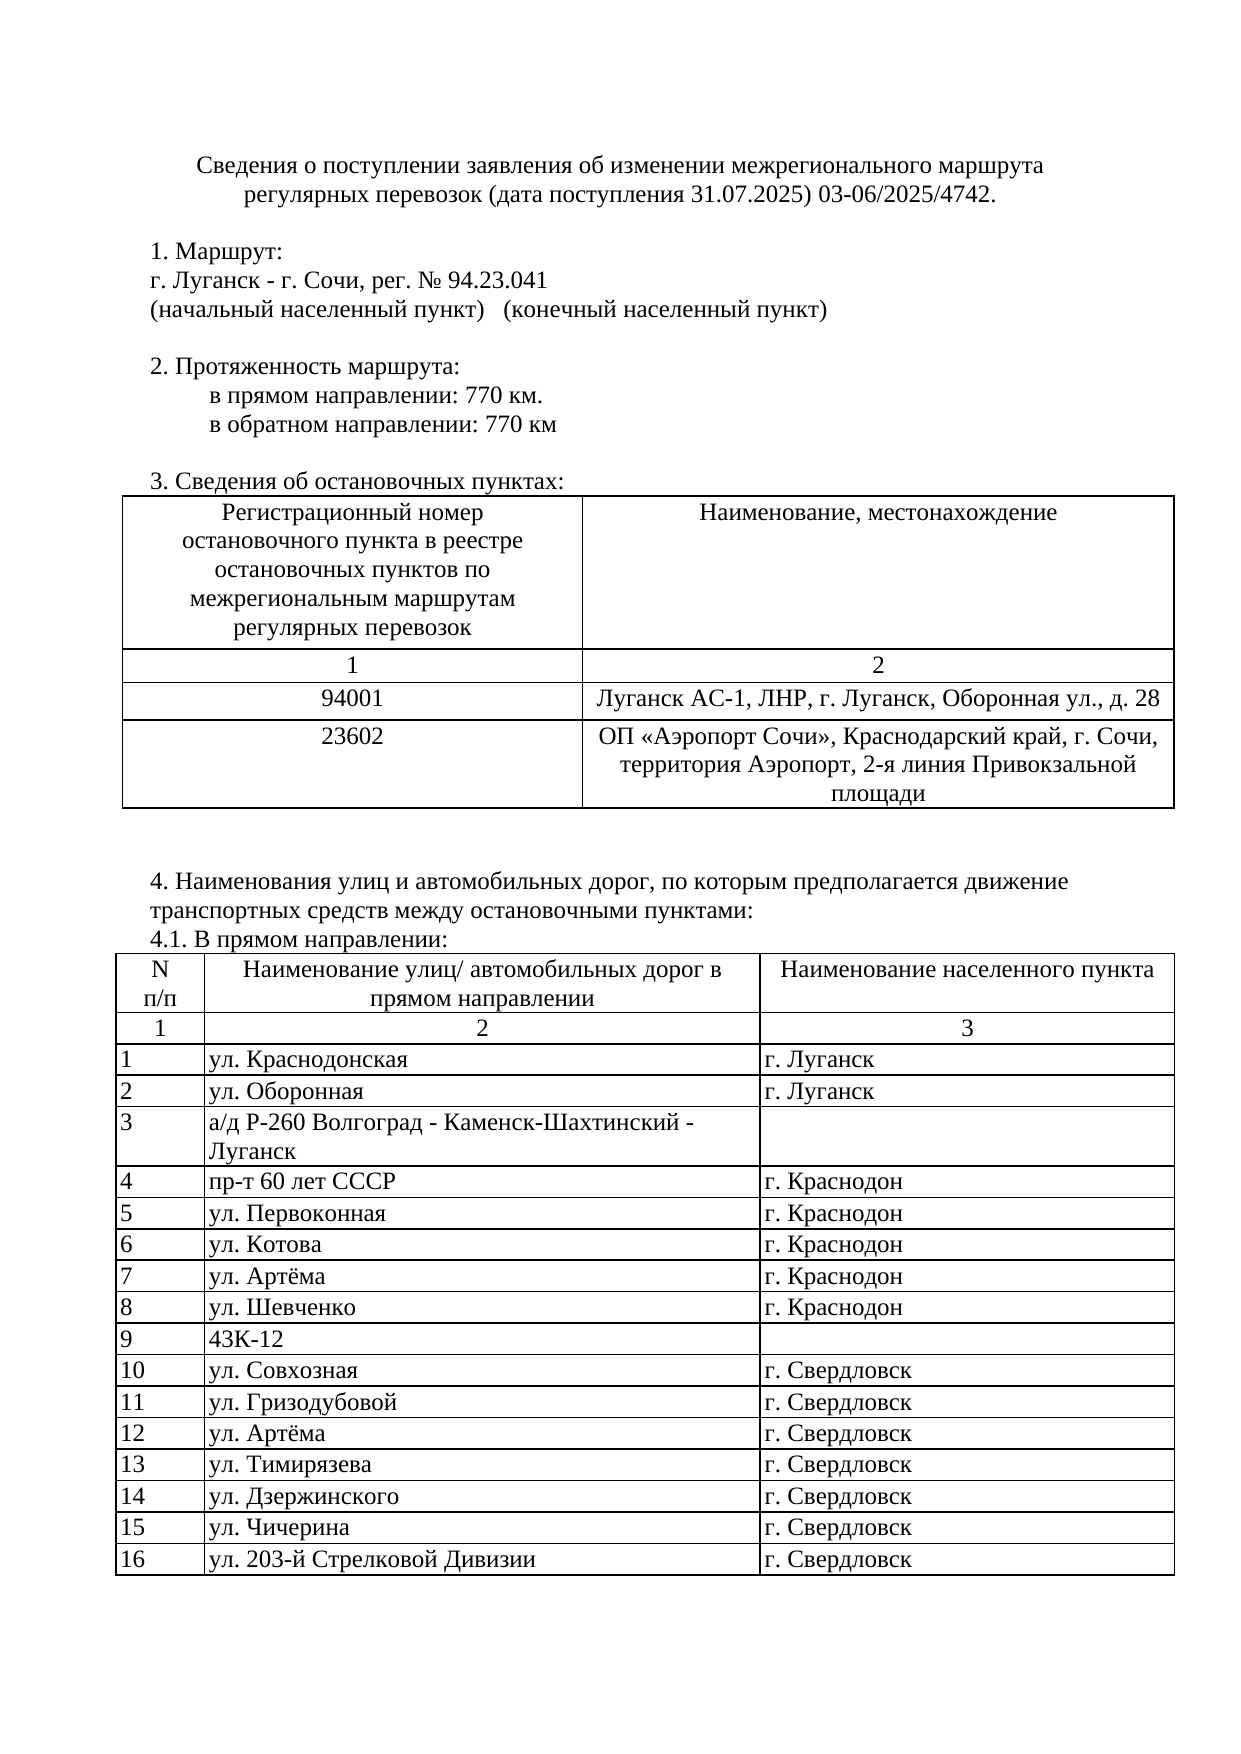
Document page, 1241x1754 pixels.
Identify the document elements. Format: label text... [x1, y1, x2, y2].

table_cell ул. Котова [205, 1230, 759, 1259]
table_cell Луганск АС-1, ЛНР, г. Луганск, Оборонная ул., д. 28 [583, 683, 1173, 719]
text 3. Сведения об остановочных пунктах: [150, 466, 1090, 495]
text в прямом направлении: 770 км. [150, 380, 1090, 409]
table_header Наименование, местонахождение [583, 497, 1173, 648]
table_cell г. Луганск [761, 1076, 1174, 1106]
table_cell а/д Р-260 Волгоград - Каменск-Шахтинский - Луганск [205, 1107, 759, 1165]
table_cell 43К-12 [205, 1324, 759, 1354]
table_cell [761, 1107, 1174, 1165]
table_cell г. Свердловск [761, 1450, 1174, 1479]
table_cell г. Свердловск [761, 1418, 1174, 1448]
table_cell г. Свердловск [761, 1355, 1174, 1385]
table_cell 23602 [123, 721, 582, 807]
table_cell ул. Артёма [205, 1418, 759, 1448]
table_cell г. Свердловск [761, 1513, 1174, 1542]
table_cell 1 [117, 1013, 204, 1043]
table_cell 1 [123, 650, 582, 681]
text (начальный населенный пункт) (конечный населенный пункт) [150, 294, 1090, 322]
table_cell 2 [205, 1013, 759, 1043]
text 1. Маршрут: [150, 236, 1090, 265]
table_header Регистрационный номер остановочного пункта в реестре остановочных пунктов по межрегиональным маршрутам регулярных перевозок [123, 497, 582, 648]
table_cell 1 [117, 1045, 204, 1074]
table_cell г. Свердловск [761, 1481, 1174, 1511]
table_cell 12 [117, 1418, 204, 1448]
text Сведения о поступлении заявления об изменении межрегионального маршрута регулярных перевозок (дата поступления 31.07.2025) 03-06/2025/4742. [150, 150, 1090, 207]
table_cell ул. Оборонная [205, 1076, 759, 1106]
table_cell ОП «Аэропорт Сочи», Краснодарский край, г. Сочи, территория Аэропорт, 2-я линия Привокзальной площади [583, 721, 1173, 807]
table_cell 11 [117, 1387, 204, 1417]
table_cell [761, 1324, 1174, 1354]
table_cell пр-т 60 лет СССР [205, 1167, 759, 1196]
table_cell ул. Дзержинского [205, 1481, 759, 1511]
table_cell 10 [117, 1355, 204, 1385]
text 4.1. В прямом направлении: [150, 924, 1090, 952]
table_cell 8 [117, 1292, 204, 1322]
table_cell ул. Тимирязева [205, 1450, 759, 1479]
table_cell 14 [117, 1481, 204, 1511]
table_cell г. Краснодон [761, 1167, 1174, 1196]
table_cell 3 [117, 1107, 204, 1165]
table_cell ул. Краснодонская [205, 1045, 759, 1074]
table_cell 9 [117, 1324, 204, 1354]
table_header Наименование населенного пункта [761, 954, 1174, 1011]
table_cell ул. Артёма [205, 1261, 759, 1291]
table_cell 7 [117, 1261, 204, 1291]
text в обратном направлении: 770 км [150, 409, 1090, 437]
table_cell г. Свердловск [761, 1544, 1174, 1574]
text г. Луганск - г. Сочи, рег. № 94.23.041 [150, 265, 1090, 294]
table_cell 94001 [123, 683, 582, 719]
table_cell ул. Чичерина [205, 1513, 759, 1542]
table_cell г. Краснодон [761, 1261, 1174, 1291]
table_cell г. Луганск [761, 1045, 1174, 1074]
table_cell ул. 203-й Стрелковой Дивизии [205, 1544, 759, 1574]
table_cell 6 [117, 1230, 204, 1259]
table_cell 2 [117, 1076, 204, 1106]
table_cell ул. Гризодубовой [205, 1387, 759, 1417]
text 4. Наименования улиц и автомобильных дорог, по которым предполагается движение транспортных средств между остановочными пунктами: [150, 866, 1090, 924]
table_cell г. Свердловск [761, 1387, 1174, 1417]
table_cell ул. Совхозная [205, 1355, 759, 1385]
table_cell 16 [117, 1544, 204, 1574]
table_cell ул. Первоконная [205, 1198, 759, 1228]
table_cell 2 [583, 650, 1173, 681]
text 2. Протяженность маршрута: [150, 351, 1090, 380]
table_cell 4 [117, 1167, 204, 1196]
table_header N п/п [117, 954, 204, 1011]
table_cell 5 [117, 1198, 204, 1228]
table_cell г. Краснодон [761, 1292, 1174, 1322]
table_cell ул. Шевченко [205, 1292, 759, 1322]
table_cell г. Краснодон [761, 1198, 1174, 1228]
table_header Наименование улиц/ автомобильных дорог в прямом направлении [205, 954, 759, 1011]
table_cell г. Краснодон [761, 1230, 1174, 1259]
table_cell 13 [117, 1450, 204, 1479]
table_cell 15 [117, 1513, 204, 1542]
table_cell 3 [761, 1013, 1174, 1043]
